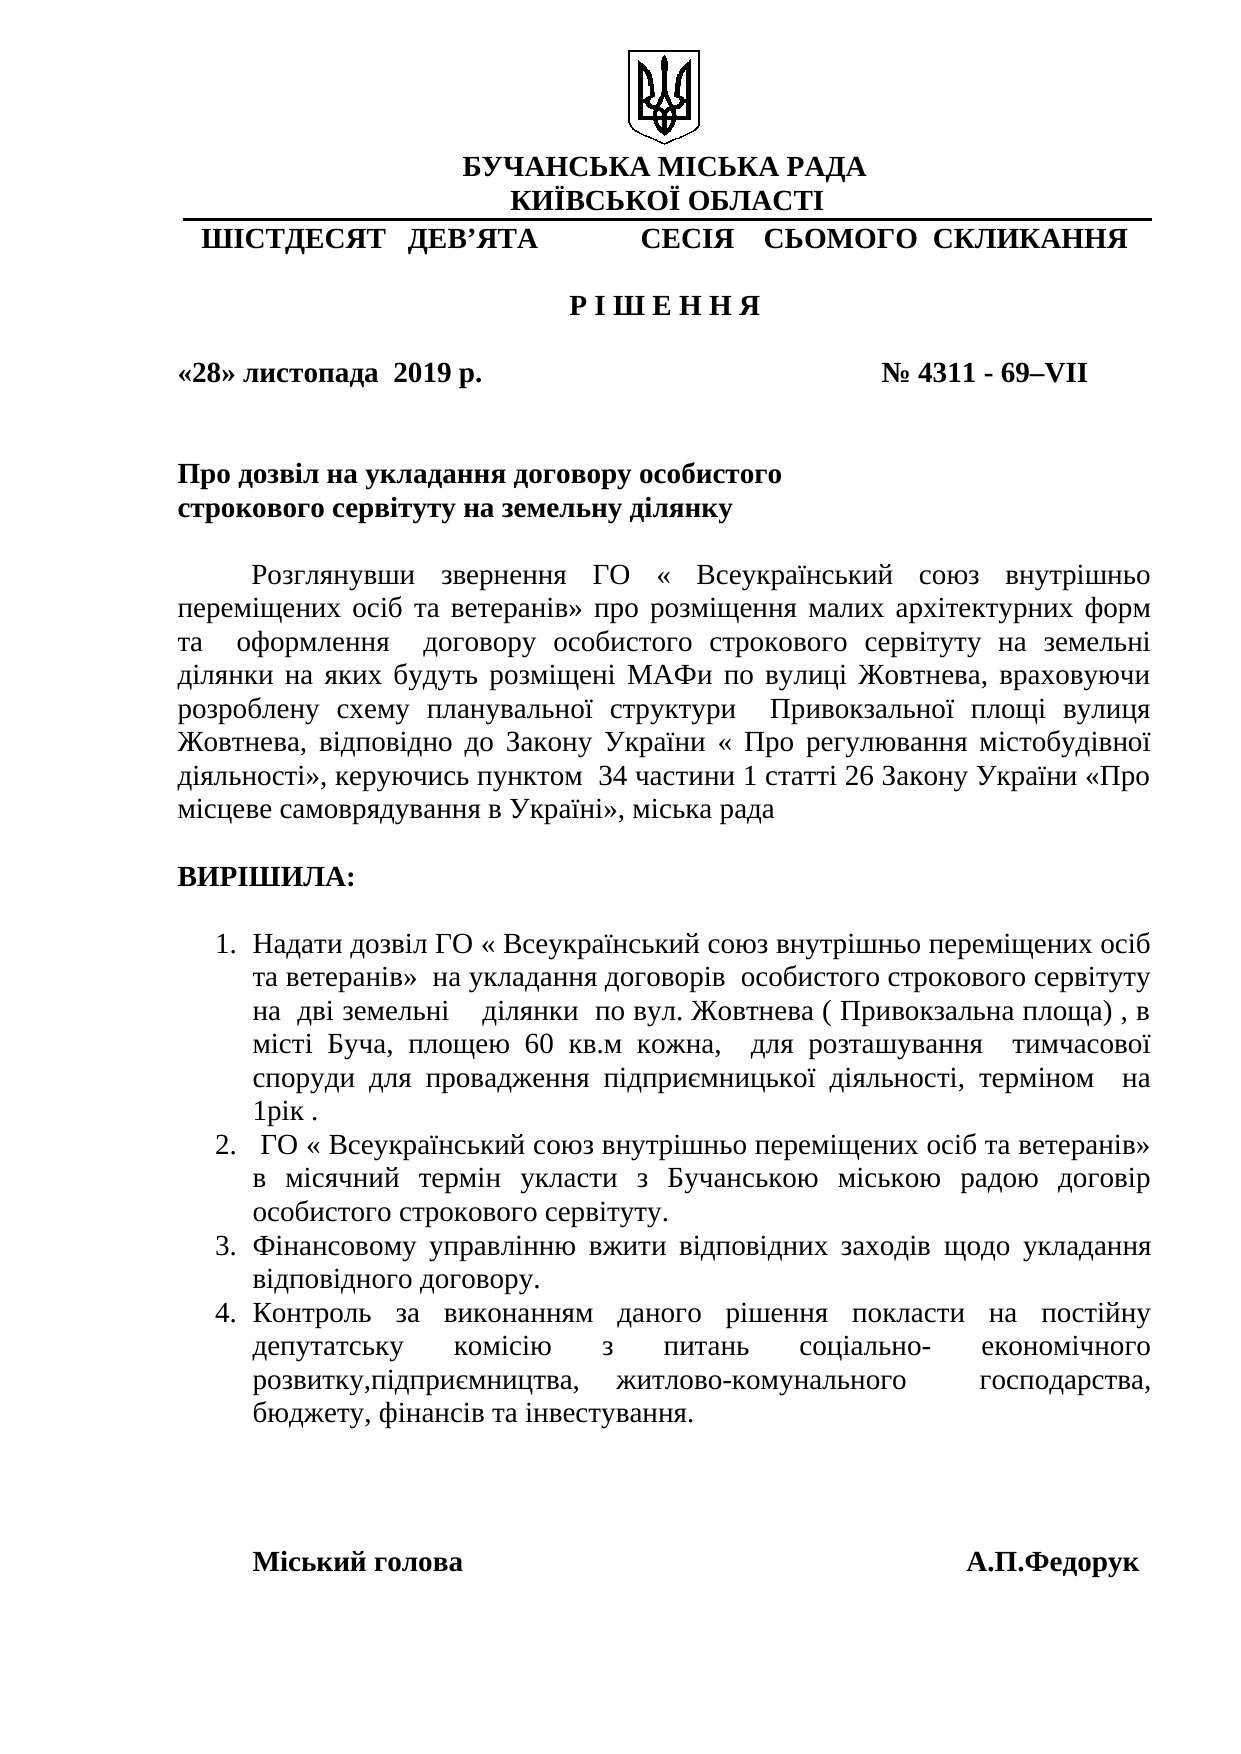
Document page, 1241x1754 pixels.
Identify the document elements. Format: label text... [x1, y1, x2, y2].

text строкового сервітуту на земельну ділянку [177, 490, 1152, 523]
text КИЇВСЬКОЇ ОБЛАСТІ [183, 183, 1152, 218]
text Р І Ш Е Н Н Я [177, 288, 1152, 322]
text Розглянувши звернення ГО « Всеукраїнський союз внутрішньо переміщених осіб та ветеранів» про розміщення малих архітектурних форм та оформлення договору особистого строкового сервітуту на земельні ділянки на яких будуть розміщені МАФи по вулиці Жовтнева, враховуючи розроблену схему планувальної структури Привокзальної площі вулиця Жовтнева, відповідно до Закону України « Про регулювання містобудівної діяльності», керуючись пунктом 34 частини 1 статті 26 Закону України «Про місцеве самоврядування в Україні», міська рада [177, 557, 1152, 825]
list Надати дозвіл ГО « Всеукраїнський союз внутрішньо переміщених осіб та ветеранів» на укладання договорів особистого строкового сервітуту на дві земельні ділянки по вул. Жовтнева ( Привокзальна площа) , в місті Буча, площею 60 кв.м кожна, для розташування тимчасової споруди для провадження підприємницької діяльності, терміном на 1рік . [215, 926, 1152, 1127]
list Фінансовому управлінню вжити відповідних заходів щодо укладання відповідного договору. [215, 1228, 1152, 1295]
text Про дозвіл на укладання договору особистого [177, 456, 1152, 490]
list Міський голова А.П.Федорук [252, 1544, 1152, 1578]
text ВИРІШИЛА: [177, 859, 1152, 892]
text «28» листопада 2019 р. № 4311 - 69–VІІ [177, 356, 1152, 389]
list ГО « Всеукраїнський союз внутрішньо переміщених осіб та ветеранів» в місячний термін укласти з Бучанською міською радою договір особистого строкового сервітуту. [215, 1127, 1152, 1228]
list Контроль за виконанням даного рішення покласти на постійну депутатську комісію з питань соціально- економічного розвитку,підприємництва, житлово-комунального господарства, бюджету, фінансів та інвестування. [215, 1295, 1152, 1429]
text БУЧАНСЬКА МІСЬКА РАДА [177, 149, 1152, 183]
text ШІСТДЕСЯТ ДЕВ’ЯТА СЕСІЯ СЬОМОГО СКЛИКАННЯ [177, 221, 1152, 255]
